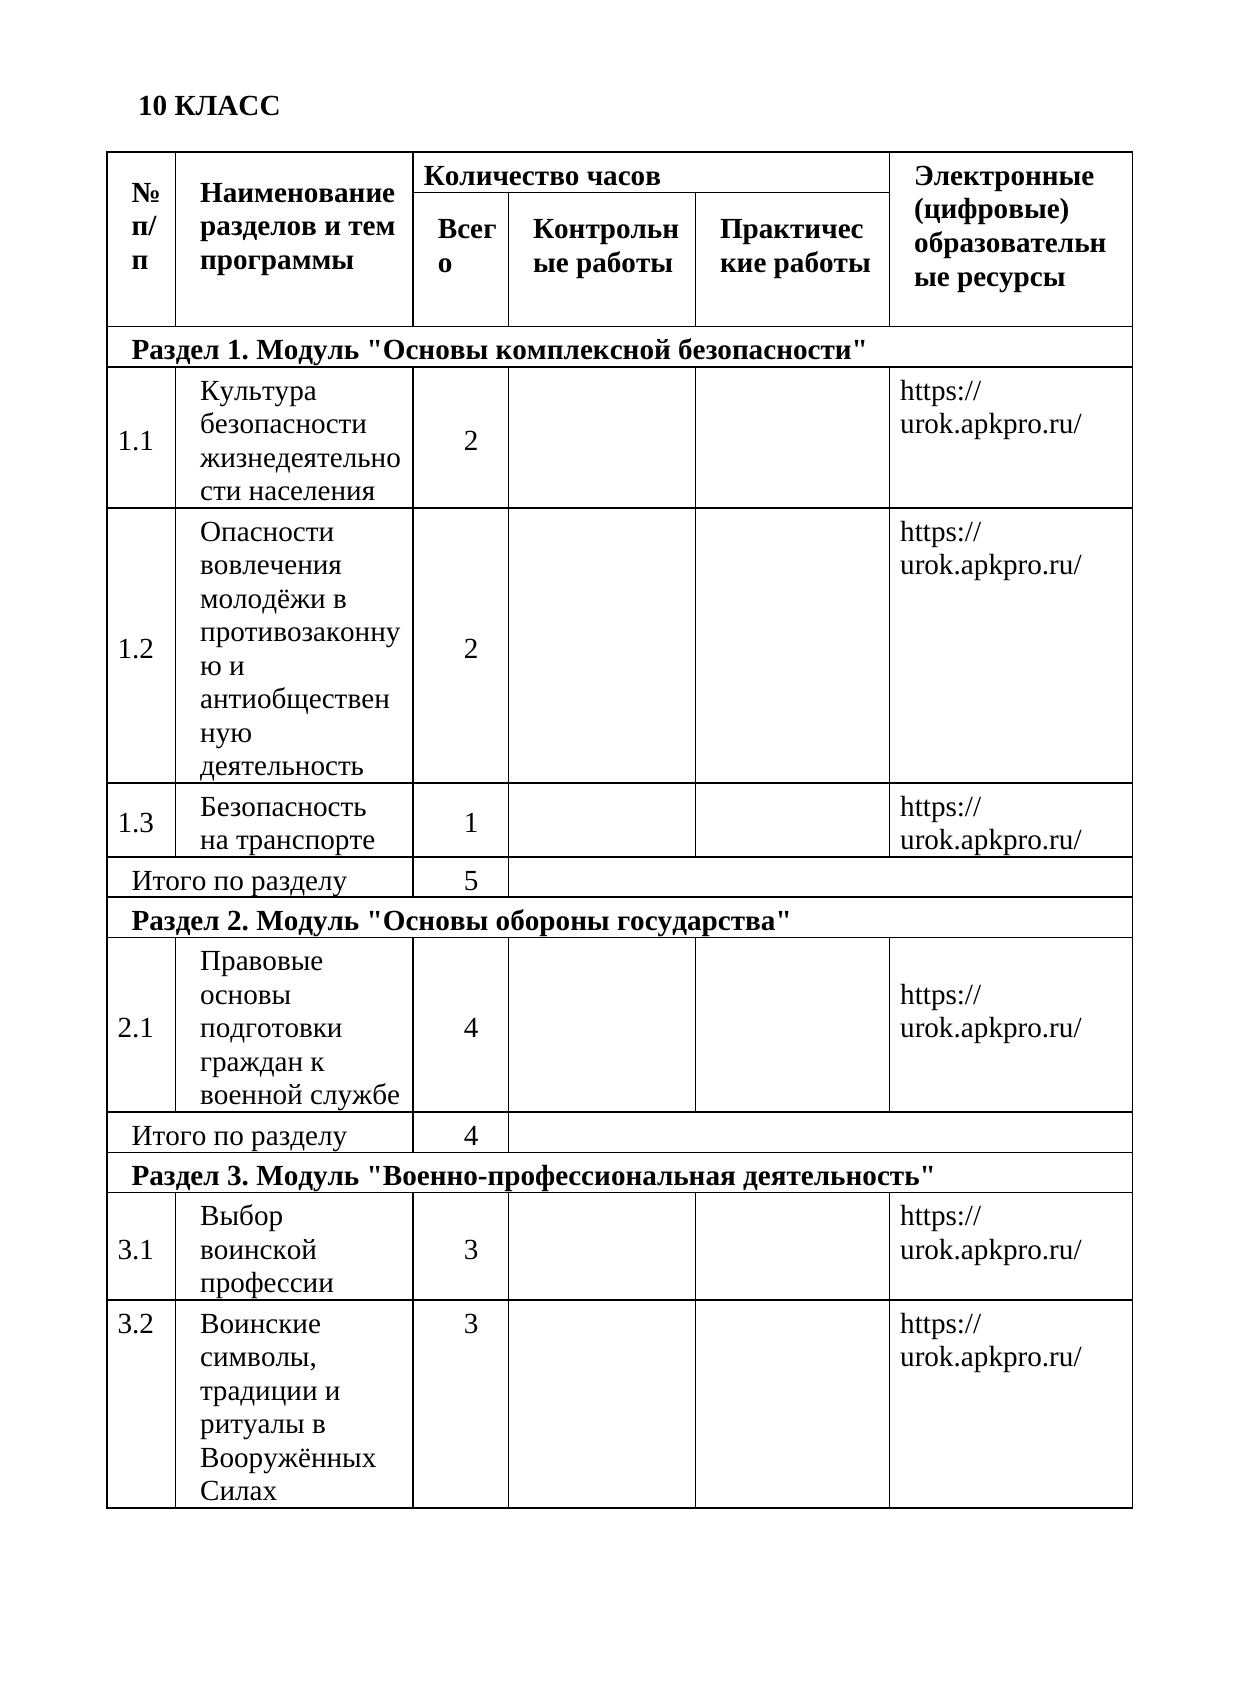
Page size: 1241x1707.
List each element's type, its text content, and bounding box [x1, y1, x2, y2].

table_cell [696, 368, 889, 507]
table_header Электронные (цифровые) образовательные ресурсы [890, 153, 1132, 326]
table_cell Контрольные работы [509, 193, 695, 326]
table_cell [696, 1301, 889, 1507]
table_cell 4 [414, 938, 508, 1111]
table_header Количество часов [414, 153, 889, 192]
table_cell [176, 1301, 412, 1507]
table_header № п/п [108, 153, 175, 326]
table_cell 4 [414, 1113, 508, 1151]
table_cell [509, 858, 1132, 896]
table_cell 2.1 [108, 938, 175, 1111]
table_cell Раздел 3. Модуль "Военно-профессиональная деятельность" [108, 1153, 1132, 1192]
table_cell Правовые основы подготовки граждан к военной службе [176, 938, 412, 1111]
table_cell 1 [414, 784, 508, 856]
table_cell Выбор воинской профессии [176, 1193, 412, 1299]
table_cell 1.1 [108, 368, 175, 507]
table_cell [696, 1193, 889, 1299]
table_cell 3 [414, 1301, 508, 1507]
table_cell https://urok.apkpro.ru/ [890, 509, 1132, 782]
table_cell Всего [414, 193, 508, 326]
table_cell [509, 368, 695, 507]
table_cell Опасности вовлечения молодёжи в противозаконную и антиобщественную деятельность [176, 509, 412, 782]
table_cell Раздел 1. Модуль "Основы комплексной безопасности" [108, 327, 1132, 366]
table_cell 3.2 [108, 1301, 175, 1507]
table_cell 1.3 [108, 784, 175, 856]
table_cell Раздел 2. Модуль "Основы обороны государства" [108, 898, 1132, 937]
table_cell 3 [414, 1193, 508, 1299]
table_cell [509, 1301, 695, 1507]
table_cell [509, 1113, 1132, 1151]
table_cell [509, 784, 695, 856]
table_cell Безопасность на транспорте [176, 784, 412, 856]
table_cell [696, 784, 889, 856]
table_cell https://urok.apkpro.ru/ [890, 784, 1132, 856]
table_cell [509, 509, 695, 782]
table_cell https://urok.apkpro.ru/ [890, 368, 1132, 507]
table_cell Культура безопасности жизнедеятельности населения [176, 368, 412, 507]
table_cell Итого по разделу [108, 1113, 412, 1151]
table_cell https://urok.apkpro.ru/ [890, 938, 1132, 1111]
table_cell 2 [414, 509, 508, 782]
table_cell Практические работы [696, 193, 889, 326]
table_cell [696, 509, 889, 782]
table_cell [509, 1193, 695, 1299]
table_cell 5 [414, 858, 508, 896]
table_cell https://urok.apkpro.ru/ [890, 1193, 1132, 1299]
table_cell 1.2 [108, 509, 175, 782]
table_cell [696, 938, 889, 1111]
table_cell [890, 1301, 1132, 1507]
table_cell Итого по разделу [108, 858, 412, 896]
table_cell 2 [414, 368, 508, 507]
table_cell 3.1 [108, 1193, 175, 1299]
table_header Наименование разделов и тем программы [176, 153, 412, 326]
text 10 КЛАСС [131, 88, 1122, 122]
table_cell [509, 938, 695, 1111]
